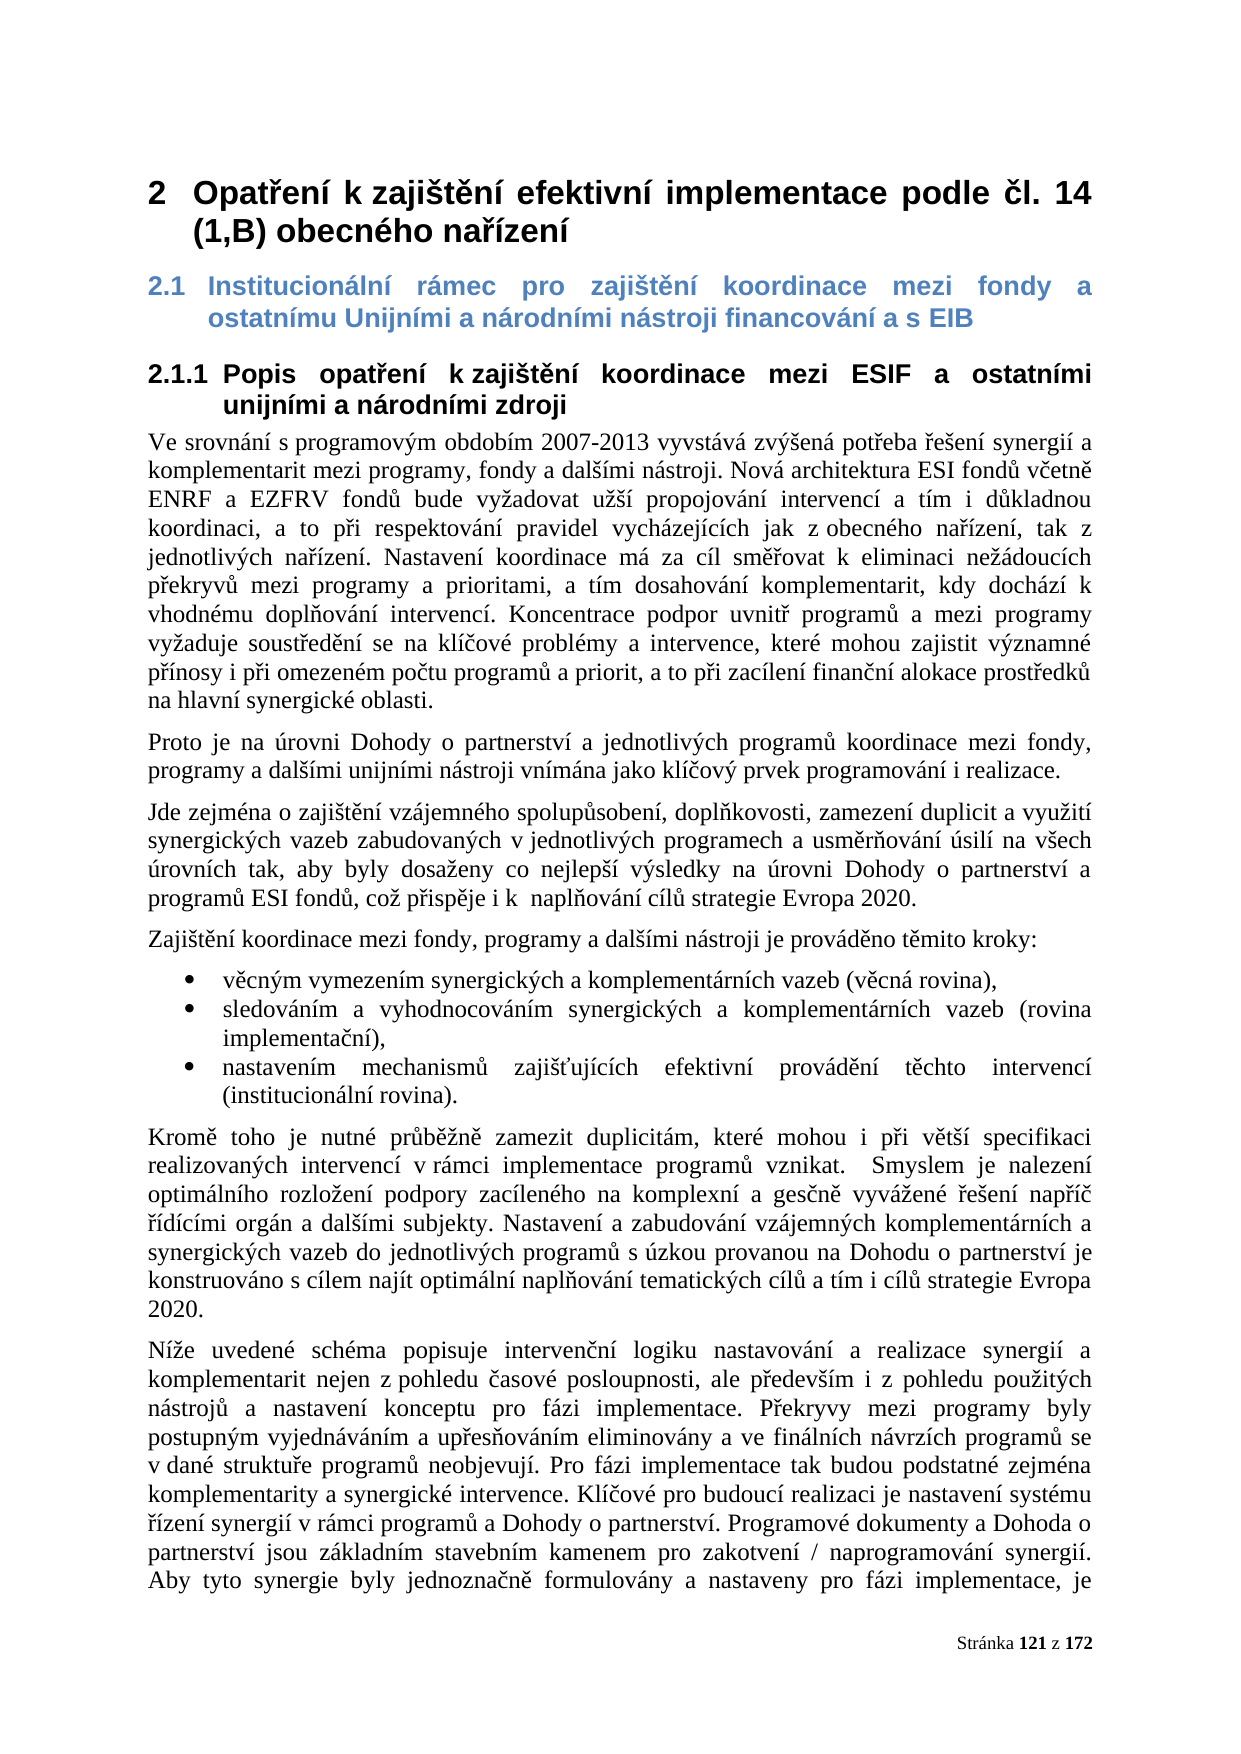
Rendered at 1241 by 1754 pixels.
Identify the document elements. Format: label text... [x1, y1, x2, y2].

text Jde zejména o zajištění vzájemného spolupůsobení, doplňkovosti, zamezení duplicit a využití synergických vazeb zabudovaných v jednotlivých programech a usměrňování úsilí na všech úrovních tak, aby byly dosaženy co nejlepší výsledky na úrovni Dohody o partnerství a programů ESI fondů, což přispěje i k naplňování cílů strategie Evropa 2020. [148, 797, 1092, 912]
list nastavením mechanismů zajišťujících efektivní provádění těchto intervencí (institucionální rovina). [185, 1052, 1092, 1109]
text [148, 1335, 1092, 1594]
subtitle Institucionální rámec pro zajištění koordinace mezi fondy a ostatnímu Unijními a národními nástroji financování a s EIB [148, 270, 1092, 333]
text Kromě toho je nutné průběžně zamezit duplicitám, které mohou i při větší specifikaci realizovaných intervencí v rámci implementace programů vznikat. Smyslem je nalezení optimálního rozložení podpory zacíleného na komplexní a gesčně vyvážené řešení napříč řídícími orgán a dalšími subjekty. Nastavení a zabudování vzájemných komplementárních a synergických vazeb do jednotlivých programů s úzkou provanou na Dohodu o partnerství je konstruováno s cílem najít optimální naplňování tematických cílů a tím i cílů strategie Evropa 2020. [148, 1122, 1092, 1323]
list sledováním a vyhodnocováním synergických a komplementárních vazeb (rovina implementační), [185, 994, 1092, 1052]
subtitle Opatření k zajištění efektivní implementace podle čl. 14 (1,B) obecného nařízení [148, 173, 1092, 249]
subtitle Popis opatření k zajištění koordinace mezi ESIF a ostatními unijními a národními zdroji [148, 358, 1092, 420]
list věcným vymezením synergických a komplementárních vazeb (věcná rovina), [185, 965, 1092, 994]
text Ve srovnání s programovým obdobím 2007-2013 vyvstává zvýšená potřeba řešení synergií a komplementarit mezi programy, fondy a dalšími nástroji. Nová architektura ESI fondů včetně ENRF a EZFRV fondů bude vyžadovat užší propojování intervencí a tím i důkladnou koordinaci, a to při respektování pravidel vycházejících jak z obecného nařízení, tak z jednotlivých nařízení. Nastavení koordinace má za cíl směřovat k eliminaci nežádoucích překryvů mezi programy a prioritami, a tím dosahování komplementarit, kdy dochází k vhodnému doplňování intervencí. Koncentrace podpor uvnitř programů a mezi programy vyžaduje soustředění se na klíčové problémy a intervence, které mohou zajistit významné přínosy i při omezeném počtu programů a priorit, a to při zacílení finanční alokace prostředků na hlavní synergické oblasti. [148, 427, 1092, 714]
text Zajištění koordinace mezi fondy, programy a dalšími nástroji je prováděno těmito kroky: [148, 924, 1092, 953]
text Proto je na úrovni Dohody o partnerství a jednotlivých programů koordinace mezi fondy, programy a dalšími unijními nástroji vnímána jako klíčový prvek programování i realizace. [148, 727, 1092, 784]
